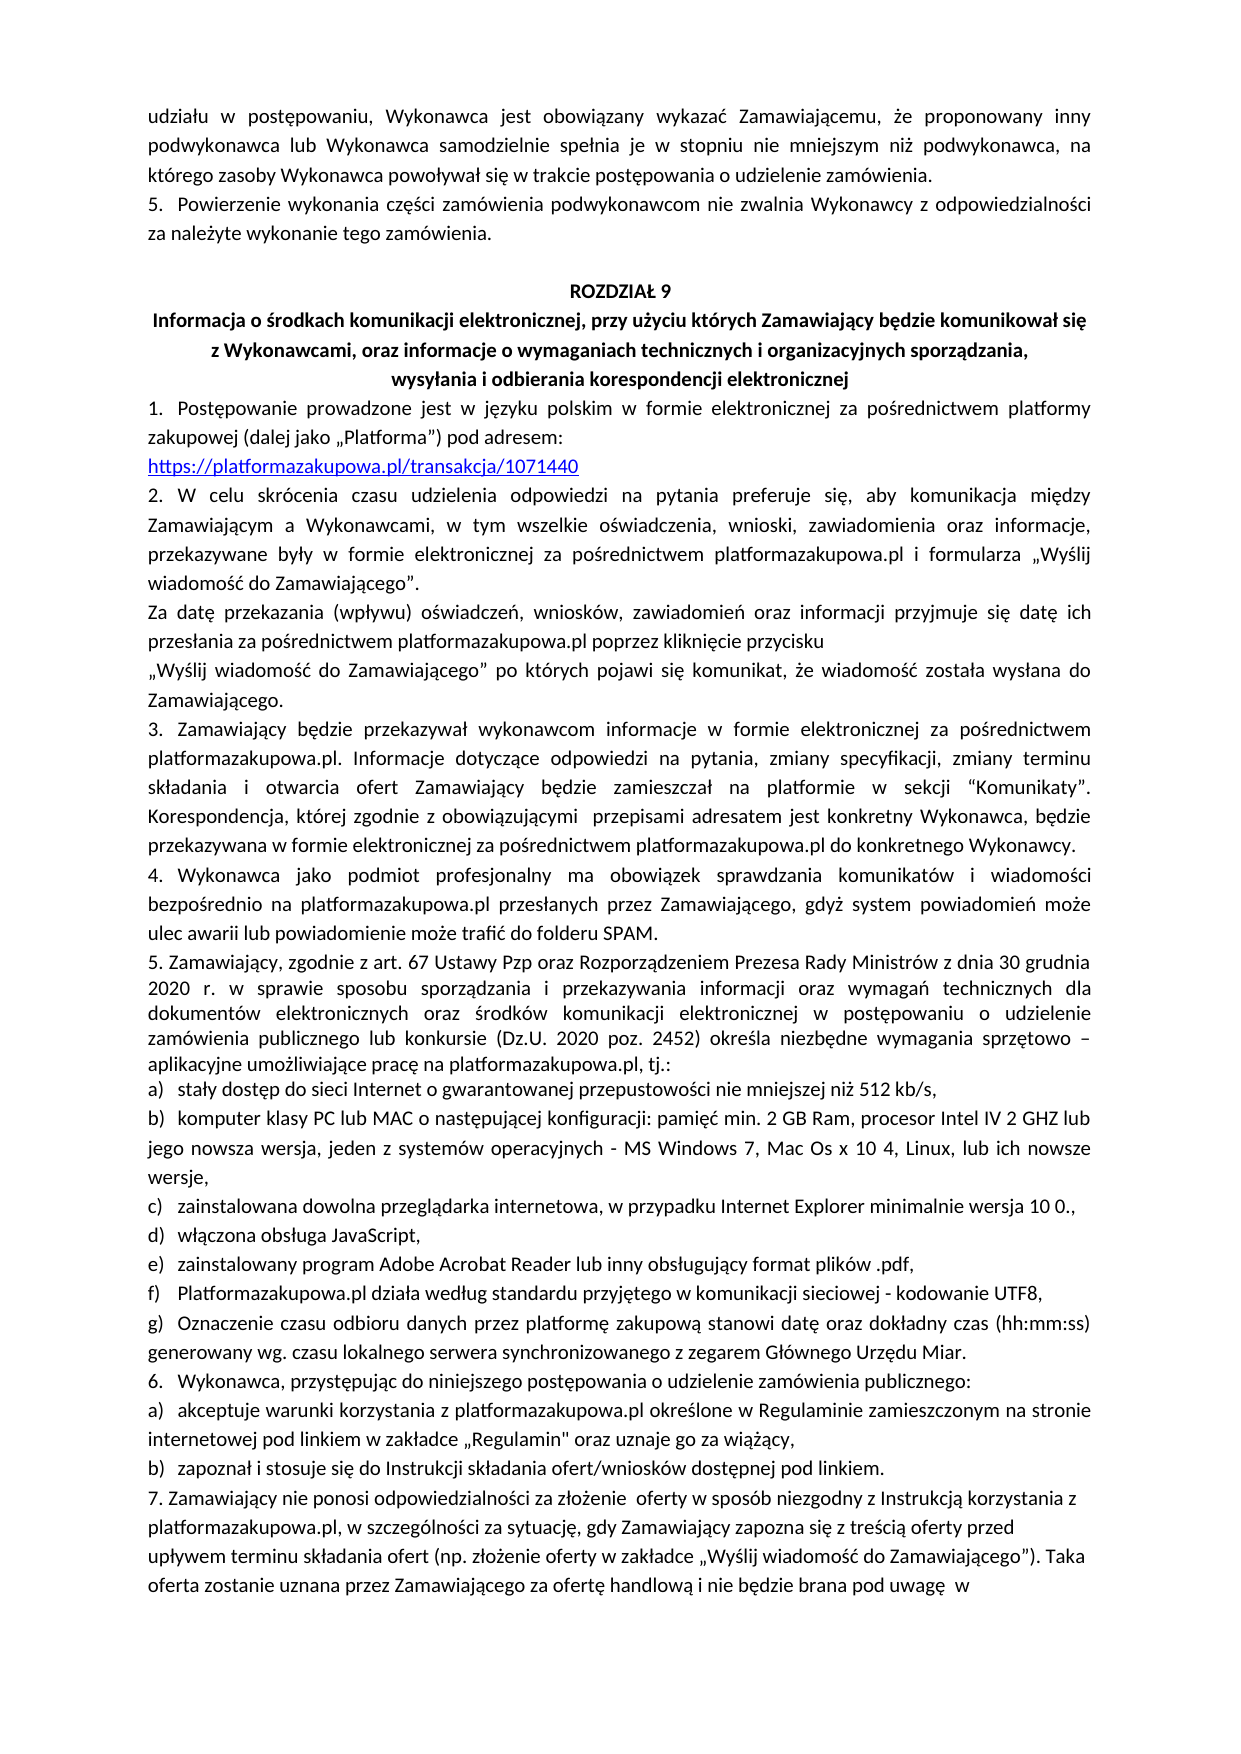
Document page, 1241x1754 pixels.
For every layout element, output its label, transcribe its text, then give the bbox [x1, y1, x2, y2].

text 4. Wykonawca jako podmiot profesjonalny ma obowiązek sprawdzania komunikatów i wiadomości bezpośrednio na platformazakupowa.pl przesłanych przez Zamawiającego, gdyż system powiadomień może ulec awarii lub powiadomienie może trafić do folderu SPAM. [148, 862, 1093, 946]
text Informacja o środkach komunikacji elektronicznej, przy użyciu których Zamawiający będzie komunikował się z Wykonawcami, oraz informacje o wymaganiach technicznych i organizacyjnych sporządzania, [148, 308, 1093, 362]
text ROZDZIAŁ 9 [148, 278, 1093, 304]
text f) Platformazakupowa.pl działa według standardu przyjętego w komunikacji sieciowej - kodowanie UTF8, [148, 1281, 1093, 1306]
text 3. Zamawiający będzie przekazywał wykonawcom informacje w formie elektronicznej za pośrednictwem platformazakupowa.pl. Informacje dotyczące odpowiedzi na pytania, zmiany specyfikacji, zmiany terminu składania i otwarcia ofert Zamawiający będzie zamieszczał na platformie w sekcji “Komunikaty”. Korespondencja, której zgodnie z obowiązującymi przepisami adresatem jest konkretny Wykonawca, będzie przekazywana w formie elektronicznej za pośrednictwem platformazakupowa.pl do konkretnego Wykonawcy. [148, 716, 1093, 858]
text 2. W celu skrócenia czasu udzielenia odpowiedzi na pytania preferuje się, aby komunikacja między Zamawiającym a Wykonawcami, w tym wszelkie oświadczenia, wnioski, zawiadomienia oraz informacje, przekazywane były w formie elektronicznej za pośrednictwem platformazakupowa.pl i formularza „Wyślij wiadomość do Zamawiającego”. [148, 483, 1093, 596]
text „Wyślij wiadomość do Zamawiającego” po których pojawi się komunikat, że wiadomość została wysłana do Zamawiającego. [148, 658, 1093, 712]
text d) włączona obsługa JavaScript, [148, 1222, 1093, 1248]
text c) zainstalowana dowolna przeglądarka internetowa, w przypadku Internet Explorer minimalnie wersja 10 0., [148, 1193, 1093, 1218]
text Za datę przekazania (wpływu) oświadczeń, wniosków, zawiadomień oraz informacji przyjmuje się datę ich przesłania za pośrednictwem platformazakupowa.pl poprzez kliknięcie przycisku [148, 599, 1093, 654]
text e) zainstalowany program Adobe Acrobat Reader lub inny obsługujący format plików .pdf, [148, 1251, 1093, 1277]
text 1. Postępowanie prowadzone jest w języku polskim w formie elektronicznej za pośrednictwem platformy zakupowej (dalej jako „Platforma”) pod adresem: [148, 395, 1093, 450]
text a) stały dostęp do sieci Internet o gwarantowanej przepustowości nie mniejszej niż 512 kb/s, [148, 1076, 1093, 1102]
text b) zapoznał i stosuje się do Instrukcji składania ofert/wniosków dostępnej pod linkiem. [148, 1456, 1093, 1481]
text wysyłania i odbierania korespondencji elektronicznej [148, 366, 1093, 391]
text g) Oznaczenie czasu odbioru danych przez platformę zakupową stanowi datę oraz dokładny czas (hh:mm:ss) generowany wg. czasu lokalnego serwera synchronizowanego z zegarem Głównego Urzędu Miar. [148, 1310, 1093, 1364]
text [148, 1485, 1093, 1598]
text 5. Powierzenie wykonania części zamówienia podwykonawcom nie zwalnia Wykonawcy z odpowiedzialności za należyte wykonanie tego zamówienia. [148, 191, 1093, 246]
text b) komputer klasy PC lub MAC o następującej konfiguracji: pamięć min. 2 GB Ram, procesor Intel IV 2 GHZ lub jego nowsza wersja, jeden z systemów operacyjnych - MS Windows 7, Mac Os x 10 4, Linux, lub ich nowsze wersje, [148, 1106, 1093, 1189]
text 5. Zamawiający, zgodnie z art. 67 Ustawy Pzp oraz Rozporządzeniem Prezesa Rady Ministrów z dnia 30 grudnia 2020 r. w sprawie sposobu sporządzania i przekazywania informacji oraz wymagań technicznych dla dokumentów elektronicznych oraz środków komunikacji elektronicznej w postępowaniu o udzielenie zamówienia publicznego lub konkursie (Dz.U. 2020 poz. 2452) określa niezbędne wymagania sprzętowo – aplikacyjne umożliwiające pracę na platformazakupowa.pl, tj.: [148, 949, 1093, 1076]
text https://platformazakupowa.pl/transakcja/1071440 [148, 453, 1093, 479]
text a) akceptuje warunki korzystania z platformazakupowa.pl określone w Regulaminie zamieszczonym na stronie internetowej pod linkiem w zakładce „Regulamin" oraz uznaje go za wiążący, [148, 1397, 1093, 1452]
text 6. Wykonawca, przystępując do niniejszego postępowania o udzielenie zamówienia publicznego: [148, 1368, 1093, 1393]
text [148, 103, 1093, 187]
